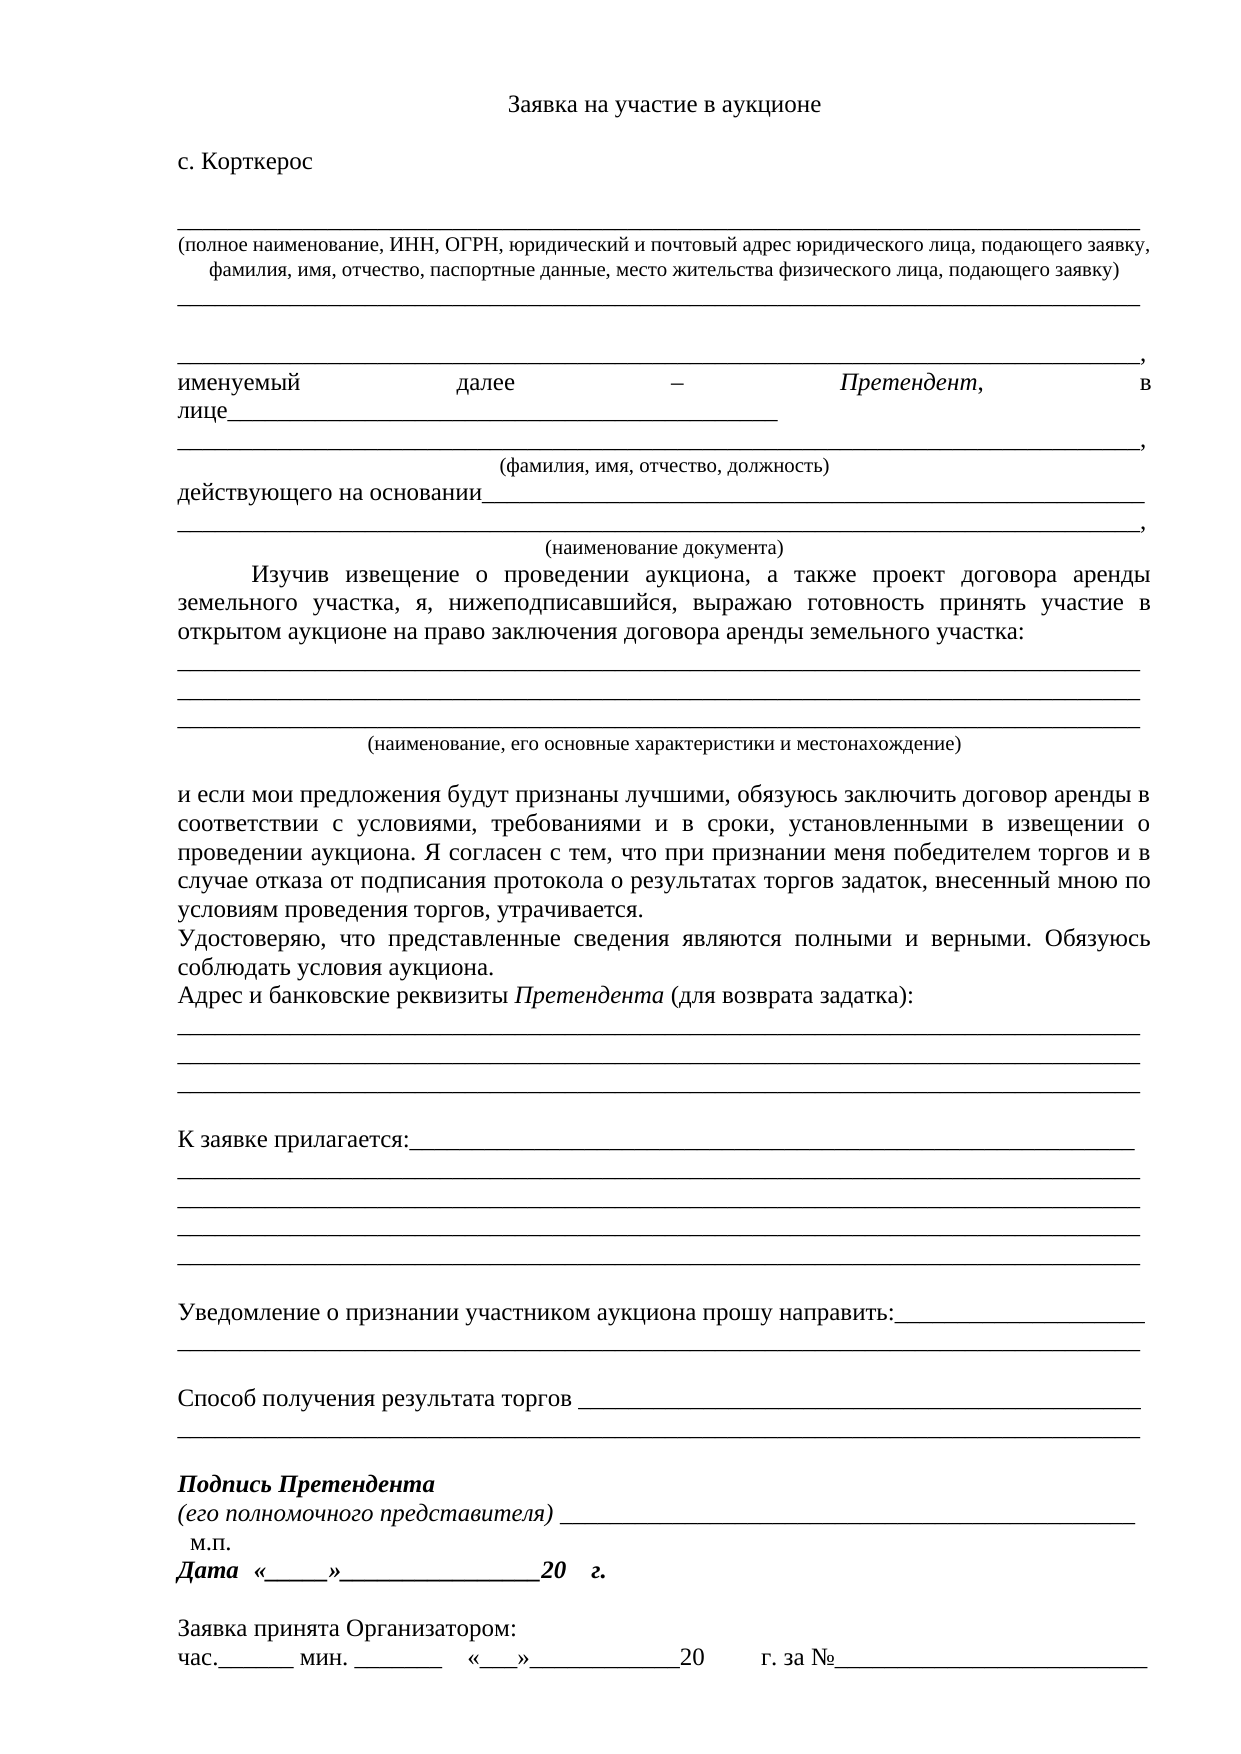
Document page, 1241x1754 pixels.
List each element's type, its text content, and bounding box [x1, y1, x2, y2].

text Заявка на участие в аукционе [177, 89, 1152, 117]
text _____________________________________________________________________________, [177, 506, 1152, 534]
text _____________________________________________________________________________ [177, 1412, 1152, 1441]
text час.______ мин. _______ «___»____________20 г. за №_________________________ [177, 1642, 1152, 1671]
text Изучив извещение о проведении аукциона, а также проект договора аренды земельного участка, я, нижеподписавшийся, выражаю готовность принять участие в открытом аукционе на право заключения договора аренды земельного участка: [177, 559, 1152, 645]
text (наименование документа) [177, 534, 1152, 559]
text Дата «_____»________________20 г. [177, 1556, 1152, 1584]
text м.п. [177, 1527, 1152, 1556]
text Удостоверяю, что представленные сведения являются полными и верными. Обязуюсь соблюдать условия аукциона. [177, 923, 1152, 981]
text (полное наименование, ИНН, ОГРН, юридический и почтовый адрес юридического лица, подающего заявку, фамилия, имя, отчество, паспортные данные, место жительства физического лица, подающего заявку) [177, 232, 1152, 281]
text и если мои предложения будут признаны лучшими, обязуюсь заключить договор аренды в соответствии с условиями, требованиями и в сроки, установленными в извещении о проведении аукциона. Я согласен с тем, что при признании меня победителем торгов и в случае отказа от подписания протокола о результатах торгов задаток, внесенный мною по условиям проведения торгов, утрачивается. [177, 779, 1152, 923]
text _____________________________________________________________________________ [177, 702, 1152, 731]
text Уведомление о признании участником аукциона прошу направить:____________________ [177, 1297, 1152, 1326]
text _______________________________________________________________________________________________________________________________________________________________________________________________________________________________________ [177, 1009, 1152, 1096]
text с. Корткерос [177, 146, 1152, 175]
text _____________________________________________________________________________ [177, 1326, 1152, 1354]
text (его полномочного представителя) ______________________________________________ [177, 1498, 1152, 1527]
text (фамилия, имя, отчество, должность) [177, 453, 1152, 477]
text Адрес и банковские реквизиты Претендента (для возврата задатка): [177, 981, 1152, 1009]
text _____________________________________________________________________________ [177, 281, 1152, 309]
text _____________________________________________________________________________, именуемый далее – Претендент, в лице____________________________________________ [177, 338, 1152, 424]
text Подпись Претендента [177, 1469, 1152, 1498]
text _____________________________________________________________________________ [177, 204, 1152, 232]
text _____________________________________________________________________________ _____________________________________________________________________________ [177, 645, 1152, 702]
text ____________________________________________________________________________________________________________________________________________________________________________________________________________________________________________________________________________________________________________________ [177, 1153, 1152, 1268]
text Способ получения результата торгов _____________________________________________ [177, 1383, 1152, 1412]
text _____________________________________________________________________________, [177, 424, 1152, 453]
text (наименование, его основные характеристики и местонахождение) [177, 731, 1152, 755]
text действующего на основании_____________________________________________________ [177, 477, 1152, 506]
text К заявке прилагается:__________________________________________________________ [177, 1124, 1152, 1153]
text Заявка принята Организатором: [177, 1613, 1152, 1642]
